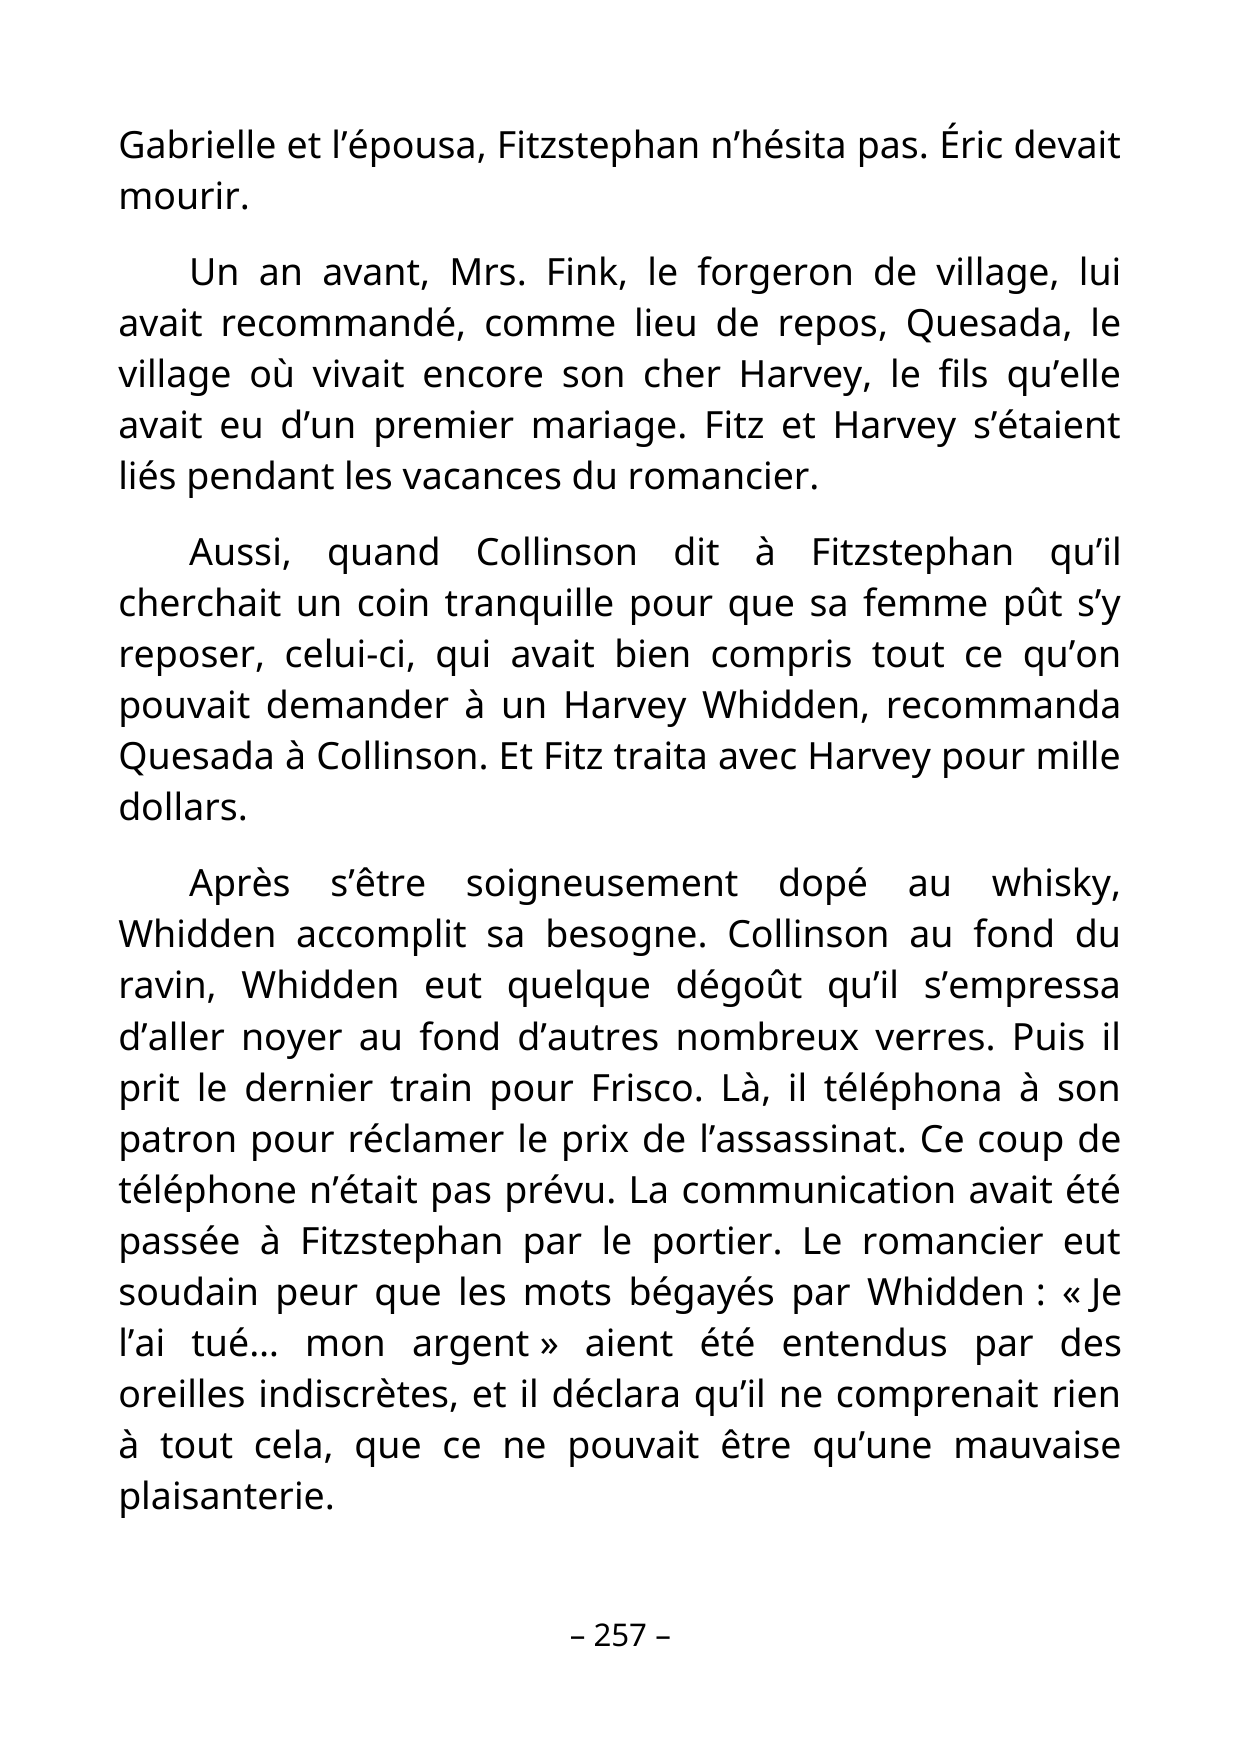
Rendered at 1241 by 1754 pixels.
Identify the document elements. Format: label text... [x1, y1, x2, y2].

text Après s’être soigneusement dopé au whisky, Whidden accomplit sa besogne. Collinson au fond du ravin, Whidden eut quelque dégoût qu’il s’empressa d’aller noyer au fond d’autres nombreux verres. Puis il prit le dernier train pour Frisco. Là, il téléphona à son patron pour réclamer le prix de l’assassinat. Ce coup de téléphone n’était pas prévu. La communication avait été passée à Fitzstephan par le portier. Le romancier eut soudain peur que les mots bégayés par Whidden : « Je l’ai tué… mon argent » aient été entendus par des oreilles indiscrètes, et il déclara qu’il ne comprenait rien à tout cela, que ce ne pouvait être qu’une mauvaise plaisanterie. [118, 857, 1122, 1520]
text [118, 118, 1122, 220]
text Aussi, quand Collinson dit à Fitzstephan qu’il cherchait un coin tranquille pour que sa femme pût s’y reposer, celui-ci, qui avait bien compris tout ce qu’on pouvait demander à un Harvey Whidden, recommanda Quesada à Collinson. Et Fitz traita avec Harvey pour mille dollars. [118, 525, 1122, 832]
text Un an avant, Mrs. Fink, le forgeron de village, lui avait recommandé, comme lieu de repos, Quesada, le village où vivait encore son cher Harvey, le fils qu’elle avait eu d’un premier mariage. Fitz et Harvey s’étaient liés pendant les vacances du romancier. [118, 245, 1122, 500]
